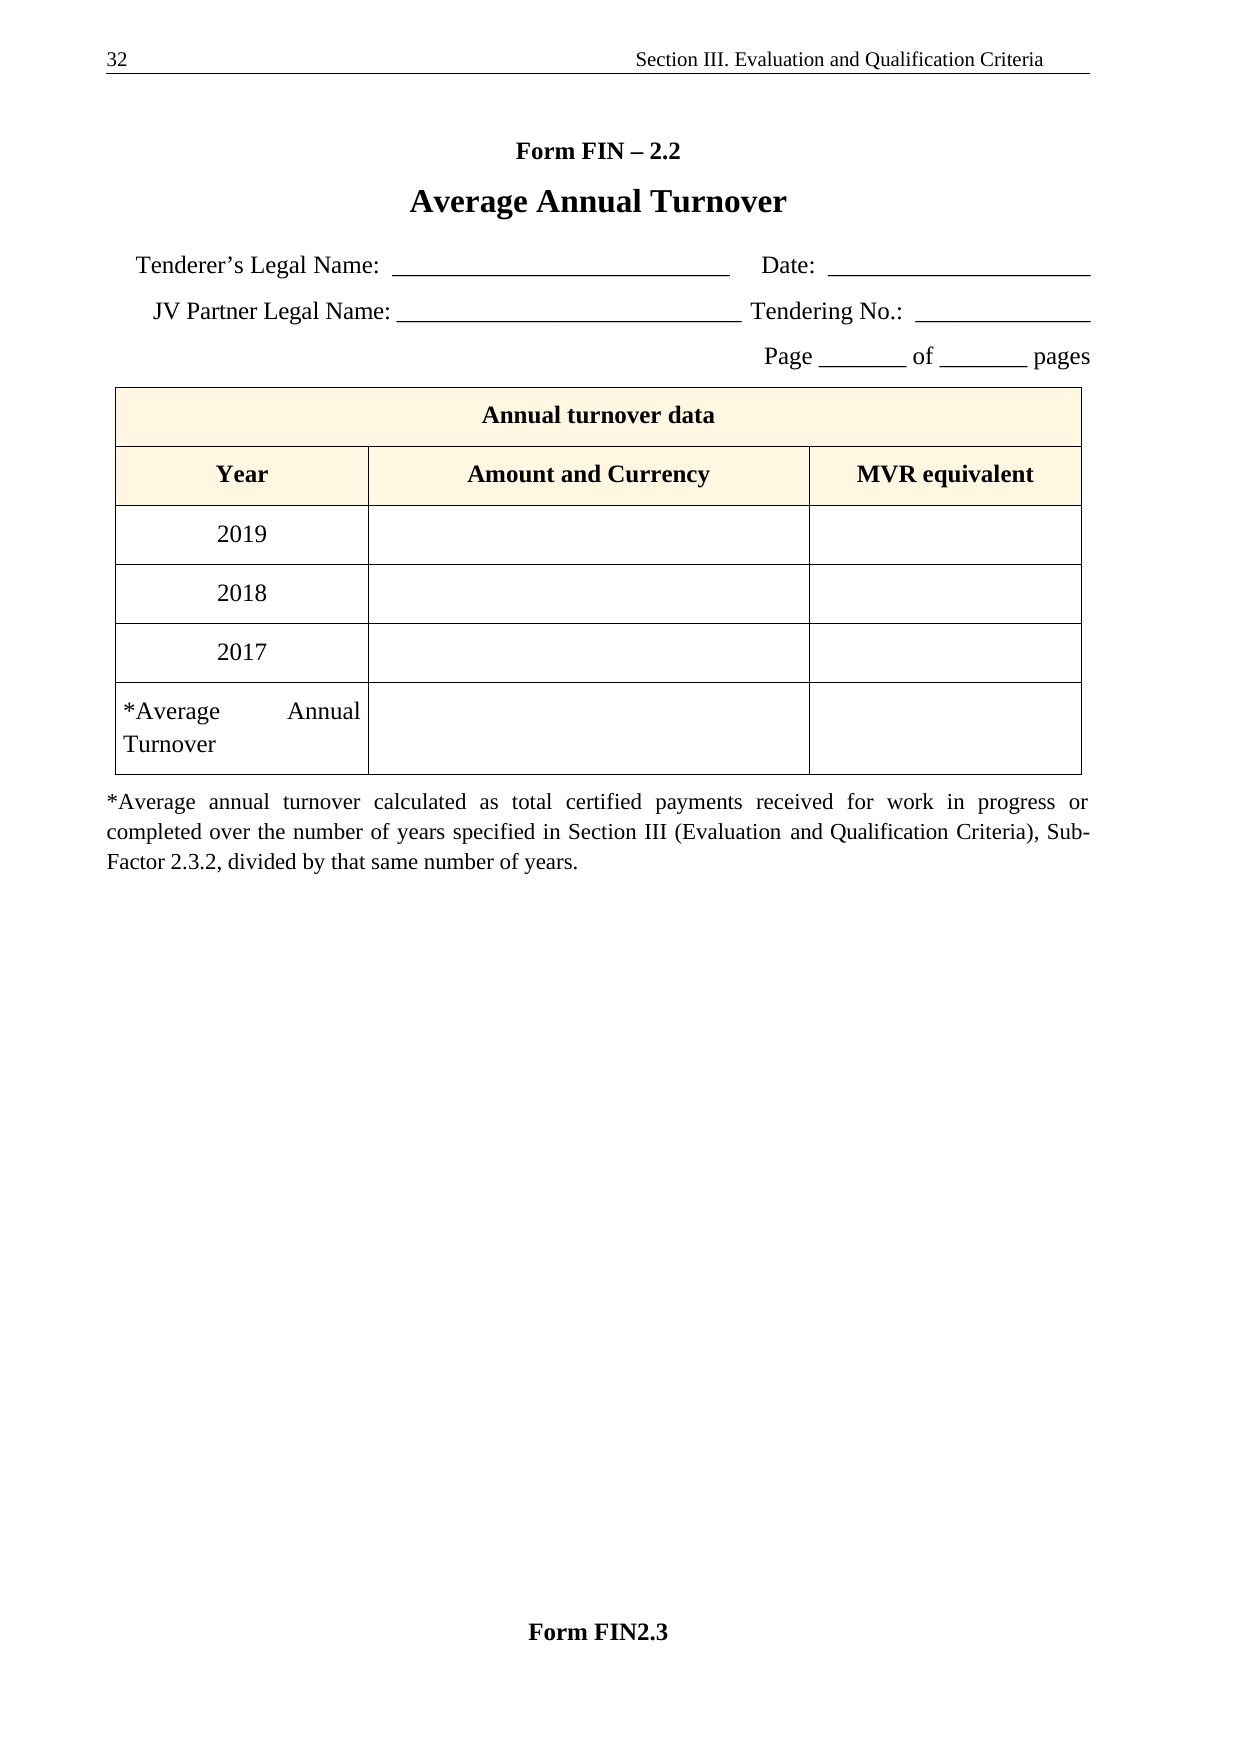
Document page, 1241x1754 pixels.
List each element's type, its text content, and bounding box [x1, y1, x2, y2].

table_header Annual turnover data [116, 388, 1081, 446]
text Form FIN – 2.2 [106, 136, 1090, 164]
table_cell [810, 506, 1081, 564]
text JV Partner Legal Name: ____________________________ Tendering No.: ______________ [106, 296, 1090, 325]
text *Average annual turnover calculated as total certified payments received for work in progress or completed over the number of years specified in Section III (Evaluation and Qualification Criteria), Sub-Factor 2.3.2, divided by that same number of years. [106, 788, 1090, 875]
table_cell [369, 506, 809, 564]
table_cell [369, 624, 809, 682]
text Tenderer’s Legal Name: ___________________________ Date: _____________________ [106, 250, 1090, 279]
table_cell [810, 565, 1081, 623]
table_cell *Average Annual Turnover [116, 683, 368, 774]
table_cell [810, 683, 1081, 774]
table_cell MVR equivalent [810, 447, 1081, 505]
table_cell [369, 565, 809, 623]
table_cell 2017 [116, 624, 368, 682]
table_cell [810, 624, 1081, 682]
table_cell Amount and Currency [369, 447, 809, 505]
text Page _______ of _______ pages [106, 341, 1090, 370]
text Average Annual Turnover [106, 181, 1090, 220]
table_cell [369, 683, 809, 774]
table_cell 2018 [116, 565, 368, 623]
table_cell Year [116, 447, 368, 505]
table_cell 2019 [116, 506, 368, 564]
text Form FIN2.3 [106, 1617, 1090, 1646]
